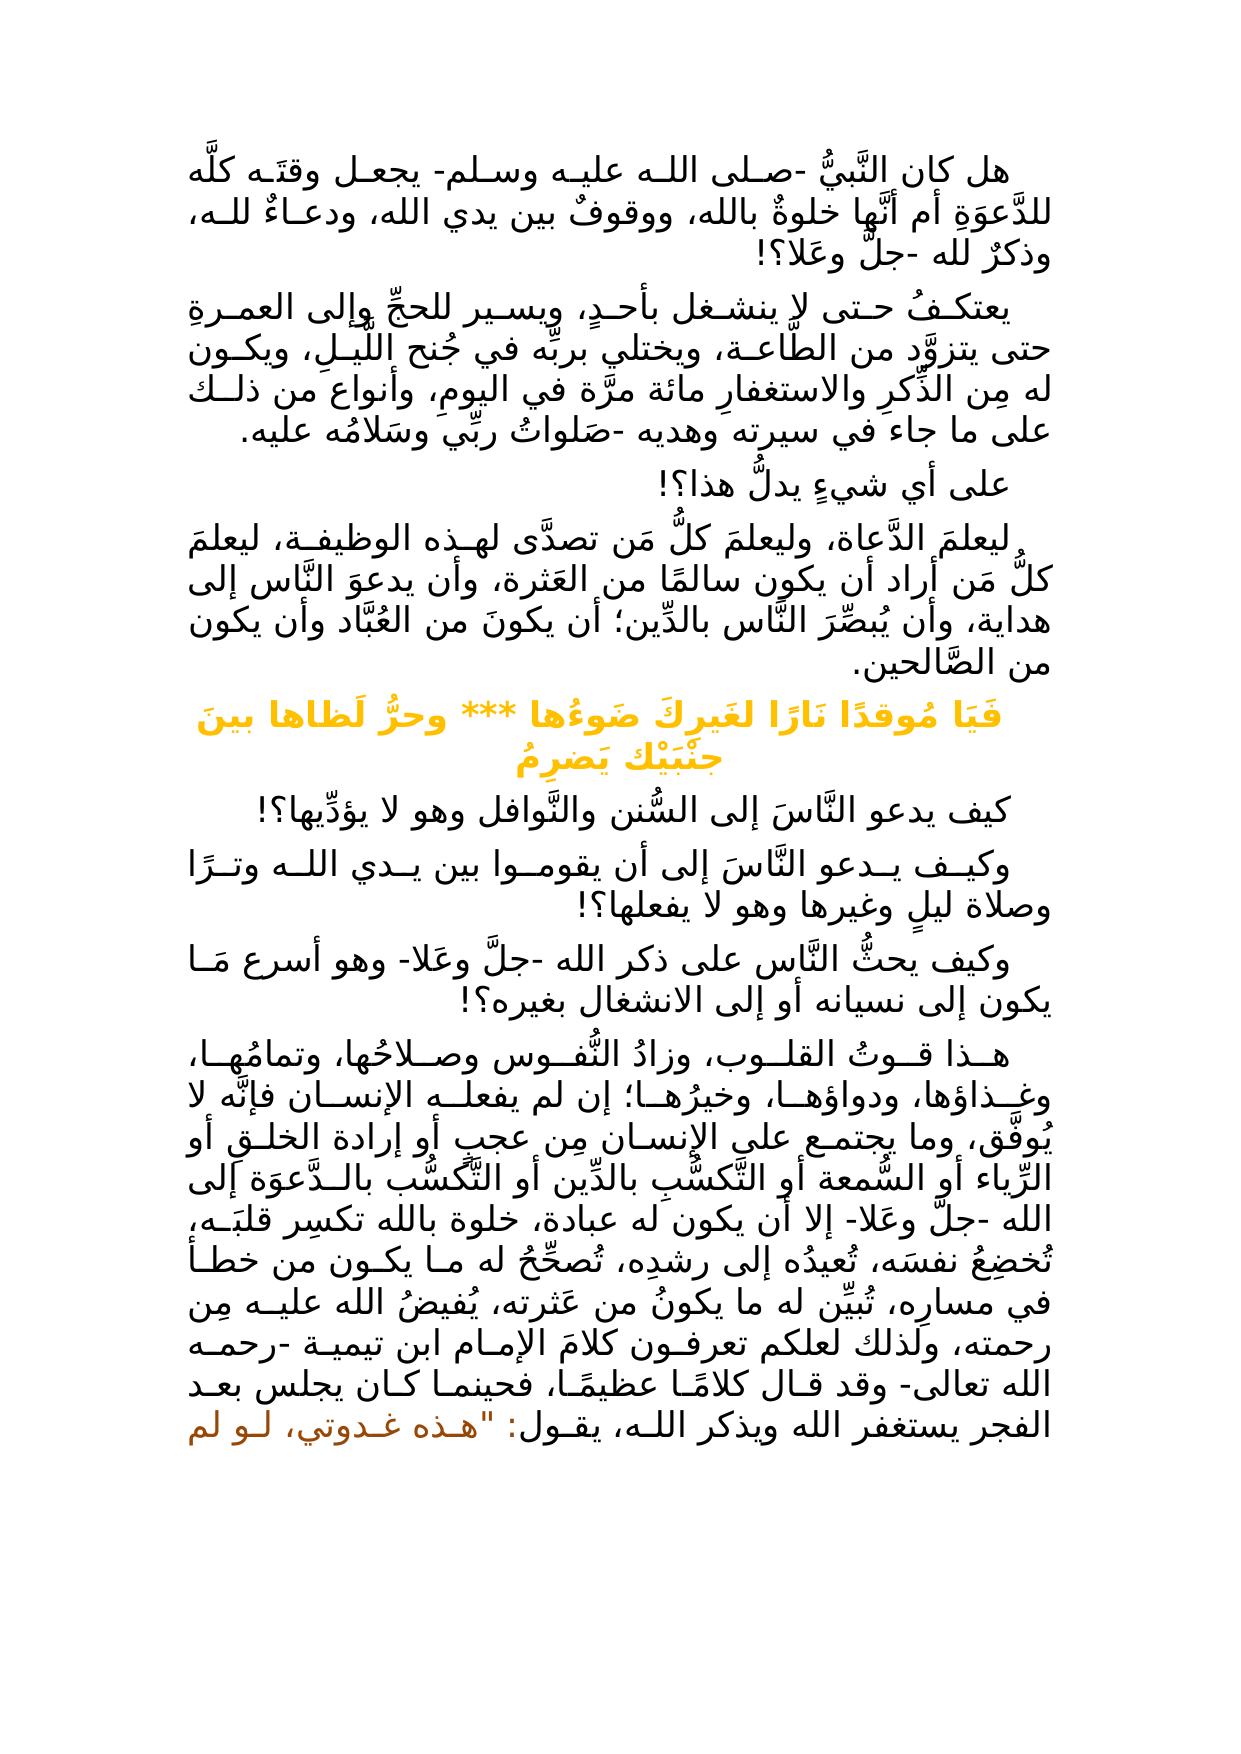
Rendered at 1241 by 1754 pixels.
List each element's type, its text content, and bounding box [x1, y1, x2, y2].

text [187, 1034, 1053, 1487]
text وكيف يحثُّ النَّاس على ذكر الله -جلَّ وعَلا- وهو أسرع مَا يكون إلى نسيانه أو إلى الانشغال بغيره؟! [187, 939, 1053, 1021]
text على أي شيءٍ يدلُّ هذا؟! [187, 464, 1053, 505]
text وكيف يدعو النَّاسَ إلى أن يقوموا بين يدي الله وترًا وصلاة ليلٍ وغيرها وهو لا يفعلها؟! [187, 844, 1053, 926]
text ليعلمَ الدَّعاة، وليعلمَ كلُّ مَن تصدَّى لهذه الوظيفة، ليعلمَ كلُّ مَن أراد أن يكون سالمًا من العَثرة، وأن يدعوَ النَّاس إلى هداية، وأن يُبصِّرَ النَّاس بالدِّين؛ أن يكونَ من العُبَّاد وأن يكون من الصَّالحين. [187, 517, 1053, 682]
text يعتكفُ حتى لا ينشغل بأحدٍ، ويسير للحجِّ وإلى العمرةِ حتى يتزوَّد من الطَّاعة، ويختلي بربِّه في جُنح اللَّيلِ، ويكون له مِن الذِّكرِ والاستغفارِ مائة مرَّة في اليومِ، وأنواع من ذلك على ما جاء في سيرته وهديه -صَلواتُ ربِّي وسَلامُه عليه. [187, 286, 1053, 451]
text كيف يدعو النَّاسَ إلى السُّنن والنَّوافل وهو لا يؤدِّيها؟! [187, 790, 1053, 831]
text فَيَا مُوقدًا نَارًا لغَيرِكَ ضَوءُها *** وحرُّ لَظاها بينَ جنْبَيْك يَضرِمُ [187, 695, 1053, 777]
text هل كان النَّبيُّ -صلى الله عليه وسلم- يجعل وقتَه كلَّه للدَّعوَةِ أم أنَّها خلوةٌ بالله، ووقوفٌ بين يدي الله، ودعاءٌ لله، وذكرٌ لله -جلَّ وعَلا؟! [187, 150, 1053, 274]
